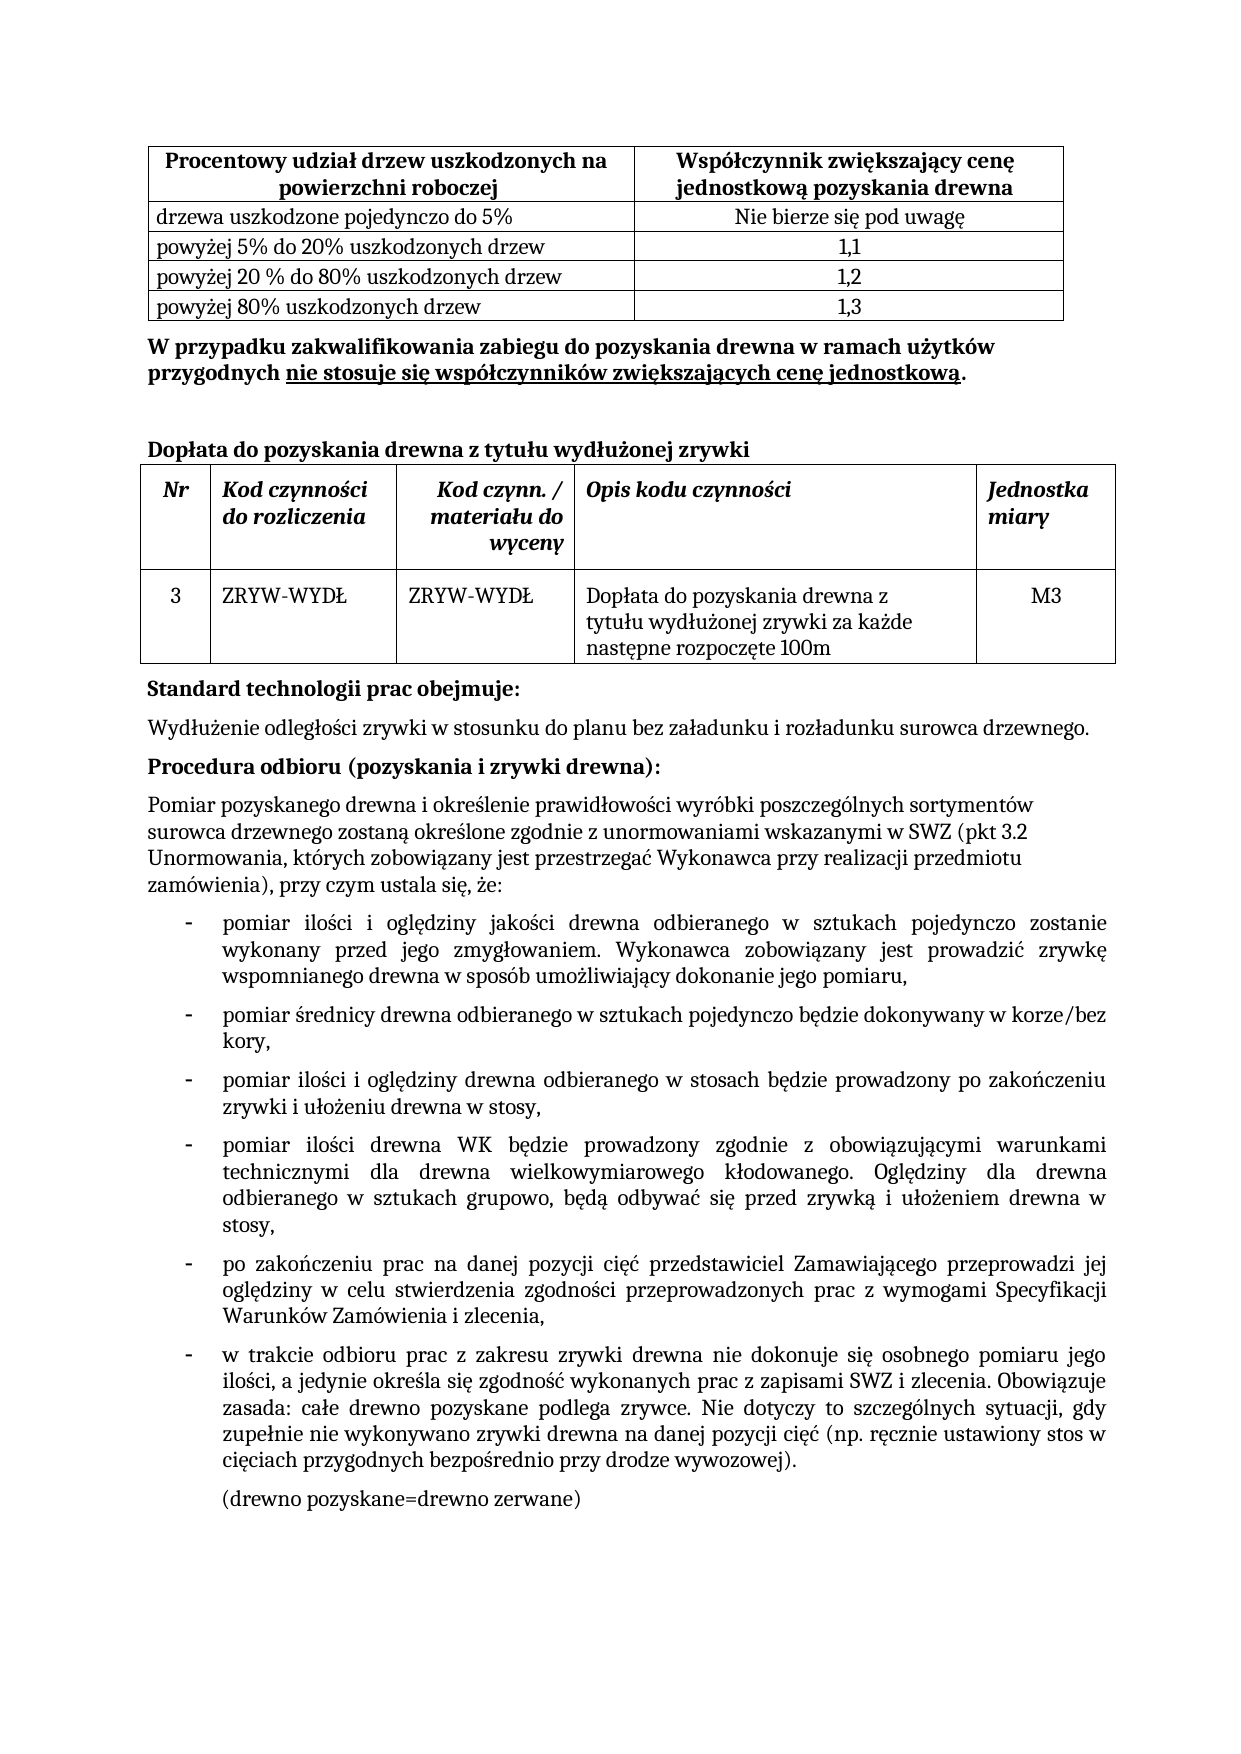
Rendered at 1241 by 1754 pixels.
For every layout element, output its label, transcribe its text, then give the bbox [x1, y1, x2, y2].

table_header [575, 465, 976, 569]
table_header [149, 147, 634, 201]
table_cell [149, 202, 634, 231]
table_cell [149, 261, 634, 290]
list pomiar ilości i oględziny drewna odbieranego w stosach będzie prowadzony po zakończeniu zrywki i ułożeniu drewna w stosy, [185, 1067, 1107, 1120]
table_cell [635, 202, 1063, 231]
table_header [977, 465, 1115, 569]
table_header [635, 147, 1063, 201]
subtitle W przypadku zakwalifikowania zabiegu do pozyskania drewna w ramach użytków przygodnych nie stosuje się współczynników zwiększających cenę jednostkową. [147, 333, 1108, 386]
list po zakończeniu prac na danej pozycji cięć przedstawiciel Zamawiającego przeprowadzi jej oględziny w celu stwierdzenia zgodności przeprowadzonych prac z wymogami Specyfikacji Warunków Zamówienia i zlecenia, [185, 1250, 1108, 1329]
subtitle Procedura odbioru (pozyskania i zrywki drewna): [147, 753, 1192, 780]
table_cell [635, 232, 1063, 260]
list pomiar ilości i oględziny jakości drewna odbieranego w sztukach pojedynczo zostanie wykonany przed jego zmygłowaniem. Wykonawca zobowiązany jest prowadzić zrywkę wspomnianego drewna w sposób umożliwiający dokonanie jego pomiaru, [185, 910, 1108, 989]
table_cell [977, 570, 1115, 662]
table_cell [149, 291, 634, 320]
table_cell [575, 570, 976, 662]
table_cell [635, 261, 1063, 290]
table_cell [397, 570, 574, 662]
text Wydłużenie odległości zrywki w stosunku do planu bez załadunku i rozładunku surowca drzewnego. [147, 714, 1108, 741]
text Dopłata do pozyskania drewna z tytułu wydłużonej zrywki [147, 437, 1192, 463]
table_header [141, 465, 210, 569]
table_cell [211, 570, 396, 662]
list pomiar średnicy drewna odbieranego w sztukach pojedynczo będzie dokonywany w korze/bez kory, [185, 1002, 1107, 1054]
list pomiar ilości drewna WK będzie prowadzony zgodnie z obowiązującymi warunkami technicznymi dla drewna wielkowymiarowego kłodowanego. Oględziny dla drewna odbieranego w sztukach grupowo, będą odbywać się przed zrywką i ułożeniem drewna w stosy, [185, 1132, 1108, 1238]
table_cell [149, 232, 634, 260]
text Standard technologii prac obejmuje: [147, 676, 1192, 702]
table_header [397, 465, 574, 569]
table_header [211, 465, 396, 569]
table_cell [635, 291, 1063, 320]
text (drewno pozyskane=drewno zerwane) [221, 1486, 1192, 1512]
text zamówienia), przy czym ustala się, że: [147, 871, 1192, 898]
list w trakcie odbioru prac z zakresu zrywki drewna nie dokonuje się osobnego pomiaru jego ilości, a jedynie określa się zgodność wykonanych prac z zapisami SWZ i zlecenia. Obowiązuje zasada: całe drewno pozyskane podlega zrywce. Nie dotyczy to szczególnych sytuacji, gdy zupełnie nie wykonywano zrywki drewna na danej pozycji cięć (np. ręcznie ustawiony stos w cięciach przygodnych bezpośrednio przy drodze wywozowej). [185, 1342, 1108, 1473]
text Pomiar pozyskanego drewna i określenie prawidłowości wyróbki poszczególnych sortymentów surowca drzewnego zostaną określone zgodnie z unormowaniami wskazanymi w SWZ (pkt 3.2 Unormowania, których zobowiązany jest przestrzegać Wykonawca przy realizacji przedmiotu [147, 792, 1085, 871]
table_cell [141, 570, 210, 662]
